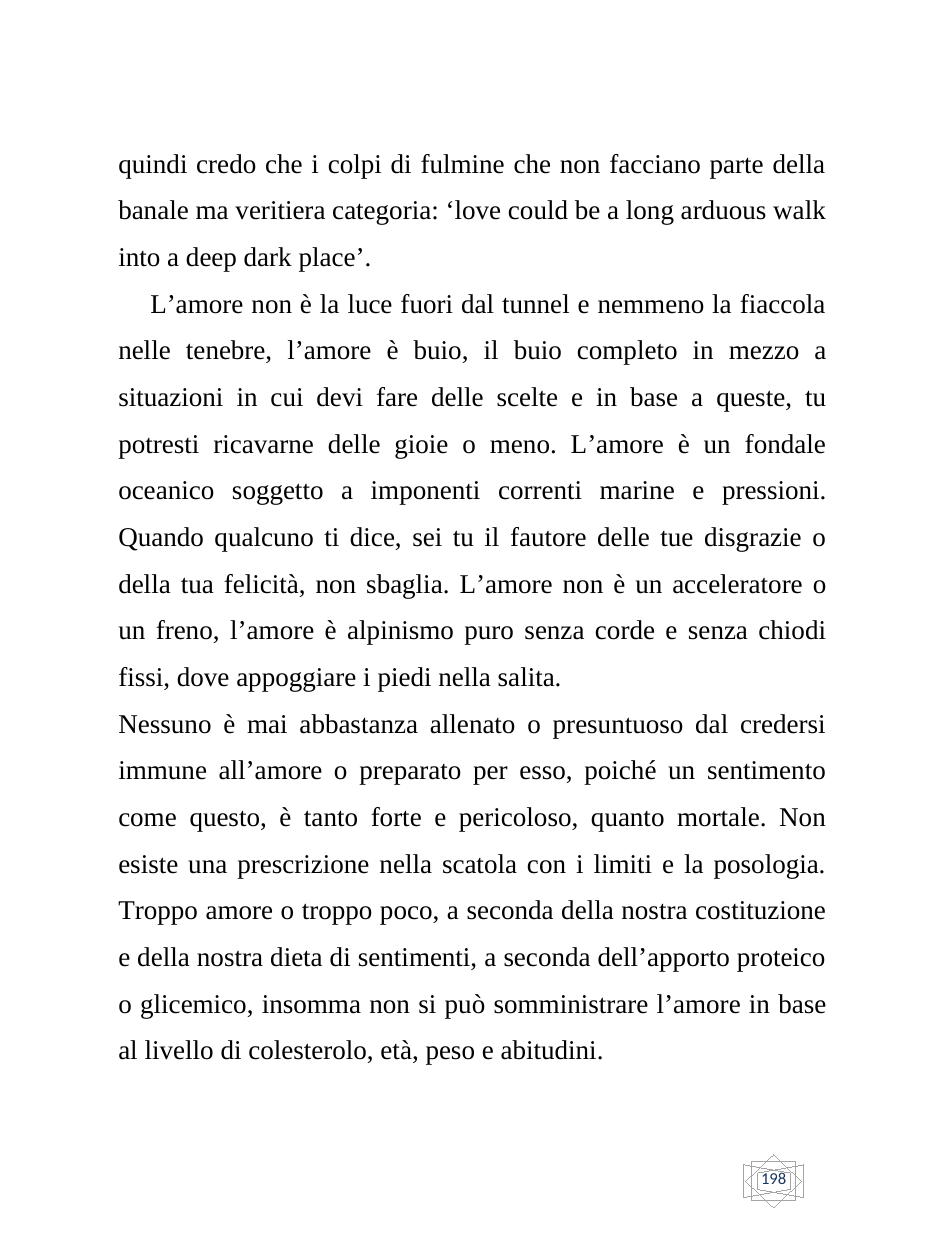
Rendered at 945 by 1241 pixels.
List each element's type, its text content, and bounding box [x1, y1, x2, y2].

text L’amore non è la luce fuori dal tunnel e nemmeno la fiaccola nelle tenebre, l’amore è buio, il buio completo in mezzo a situazioni in cui devi fare delle scelte e in base a queste, tu potresti ricavarne delle gioie o meno. L’amore è un fondale oceanico soggetto a imponenti correnti marine e pressioni. Quando qualcuno ti dice, sei tu il fautore delle tue disgrazie o della tua felicità, non sbaglia. L’amore non è un acceleratore o un freno, l’amore è alpinismo puro senza corde e senza chiodi fissi, dove appoggiare i piedi nella salita. [118, 288, 827, 692]
text Nessuno è mai abbastanza allenato o presuntuoso dal credersi immune all’amore o preparato per esso, poiché un sentimento come questo, è tanto forte e pericoloso, quanto mortale. Non esiste una prescrizione nella scatola con i limiti e la posologia. Troppo amore o troppo poco, a seconda della nostra costituzione e della nostra dieta di sentimenti, a seconda dell’apporto proteico o glicemico, insomma non si può somministrare l’amore in base al livello di colesterolo, età, peso e abitudini. [118, 708, 827, 1066]
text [118, 148, 827, 272]
